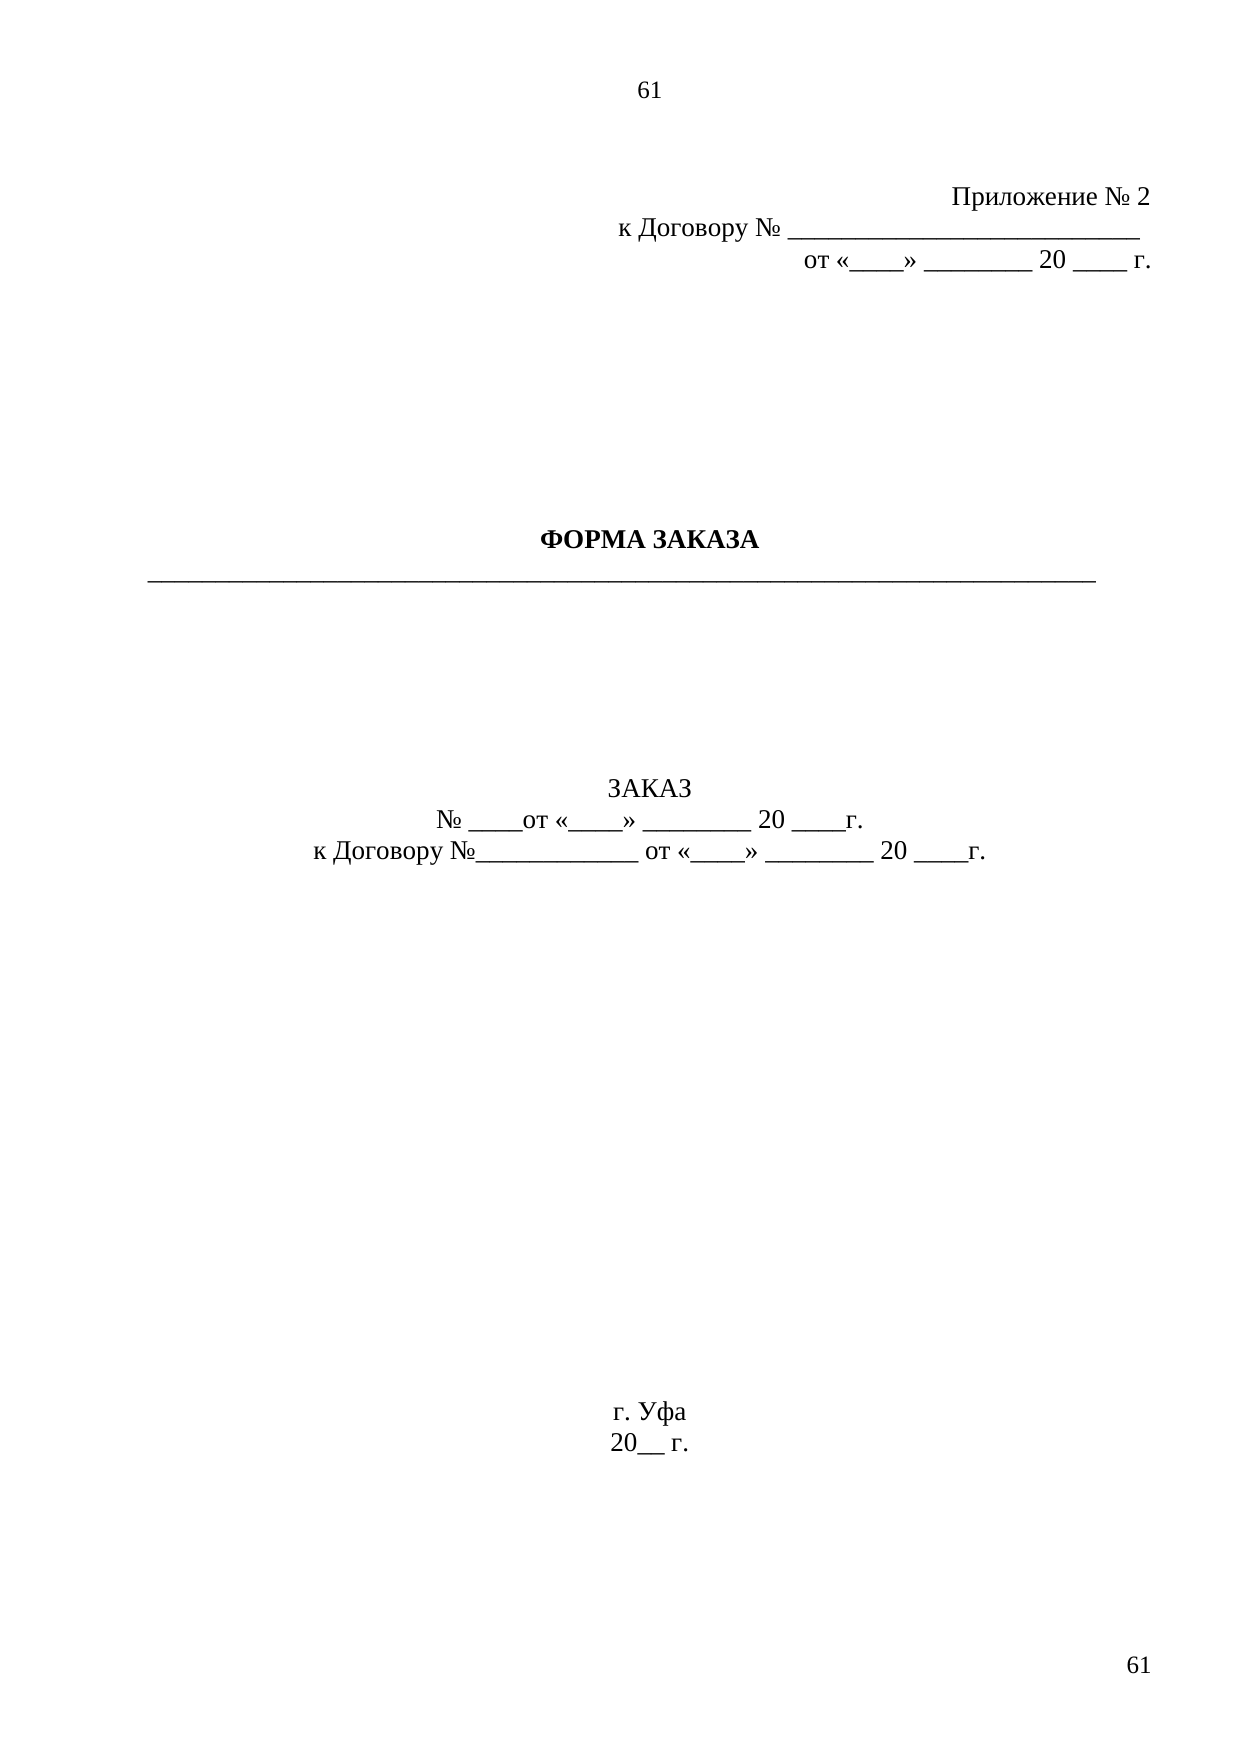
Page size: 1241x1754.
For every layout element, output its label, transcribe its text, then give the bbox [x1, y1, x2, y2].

text № ____от «____» ________ 20 ____г. [148, 803, 1152, 834]
text ЗАКАЗ [148, 772, 1152, 803]
text Приложение № 2 [148, 180, 1152, 212]
text г. Уфа [148, 1395, 1152, 1426]
text 20__ г. [148, 1426, 1152, 1457]
text от «____» ________ 20 ____ г. [148, 243, 1152, 274]
text ФОРМА ЗАКАЗА [148, 523, 1152, 554]
text к Договору № __________________________ [148, 212, 1152, 243]
text к Договору №____________ от «____» ________ 20 ____г. [148, 834, 1152, 866]
text ______________________________________________________________________ [148, 554, 1152, 585]
